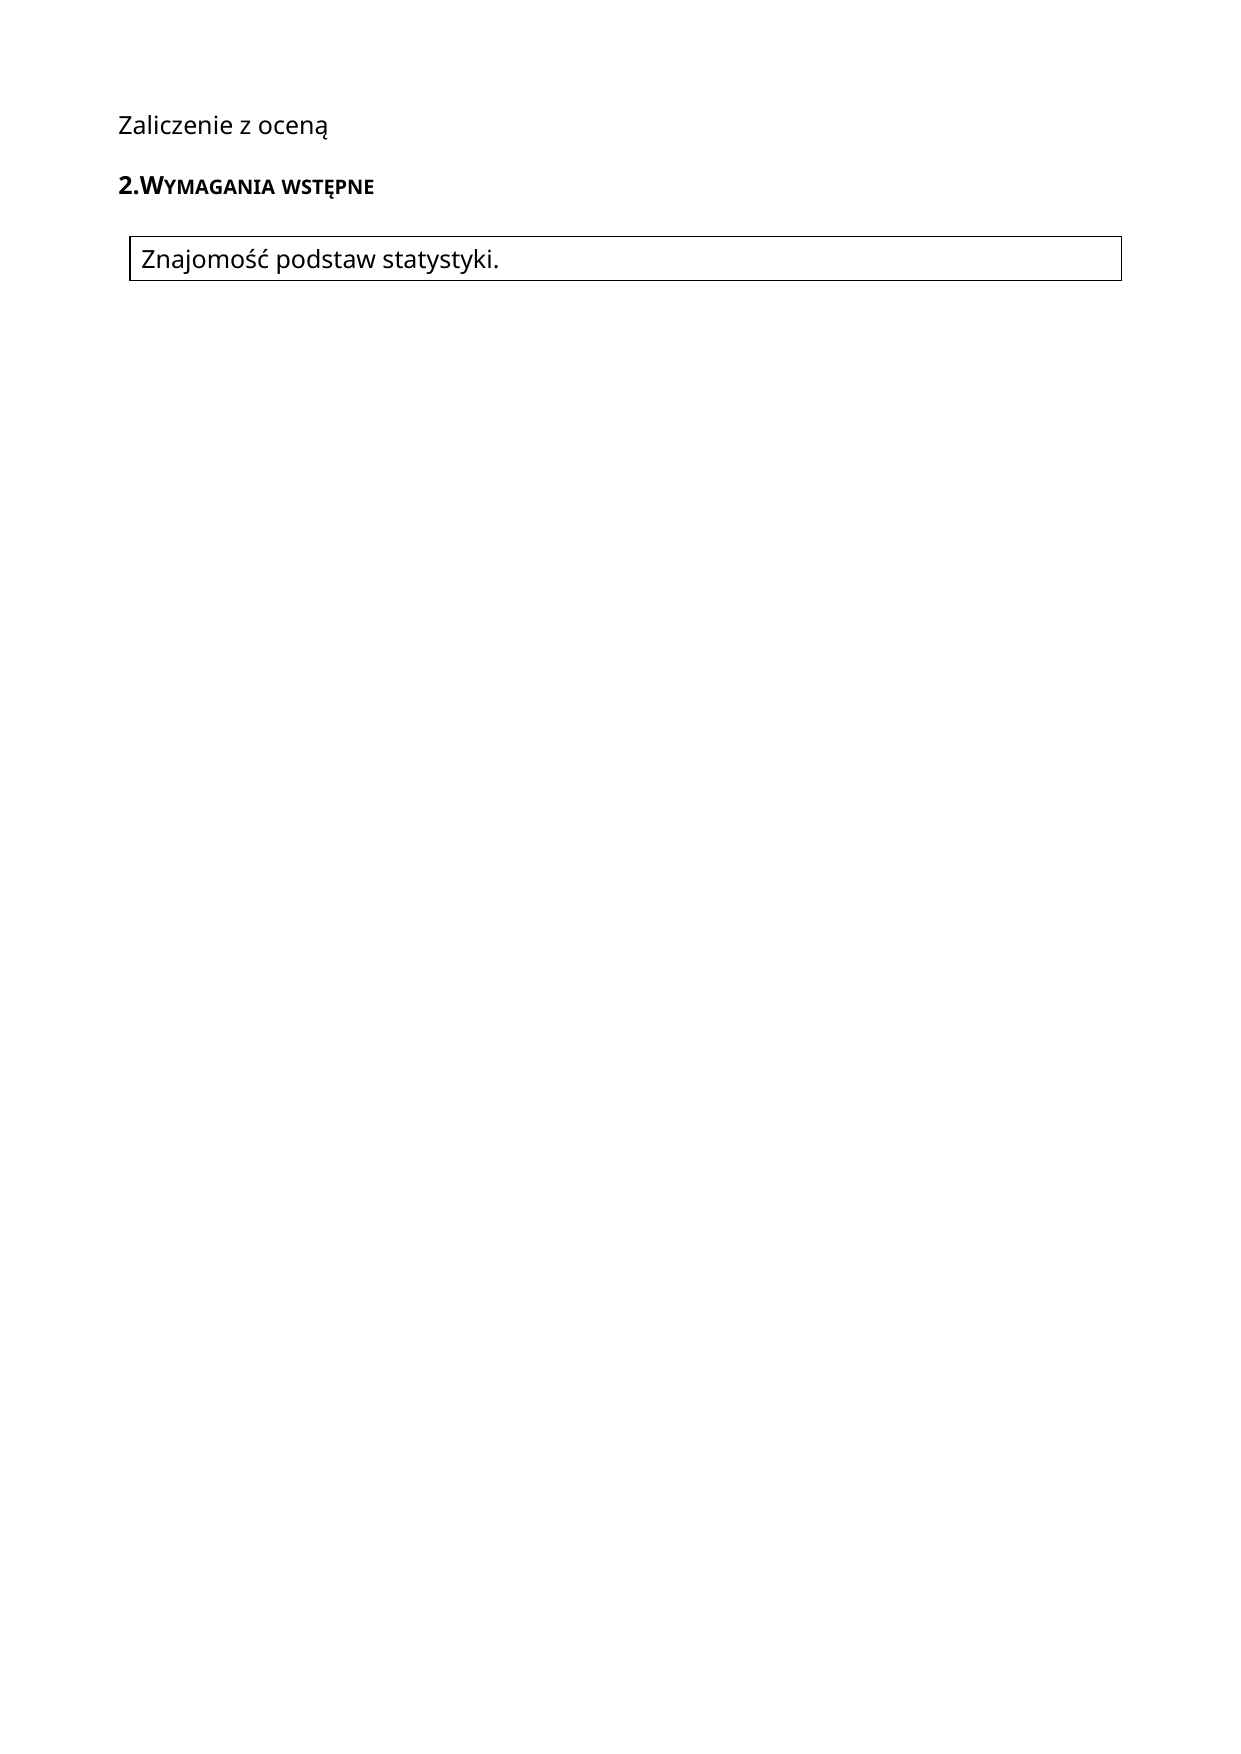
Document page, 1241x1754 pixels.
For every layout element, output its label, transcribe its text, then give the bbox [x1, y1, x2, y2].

table_header Znajomość podstaw statystyki. [131, 237, 1121, 279]
text Zaliczenie z oceną [118, 108, 1122, 142]
text 2.Wymagania wstępne [118, 168, 1122, 202]
